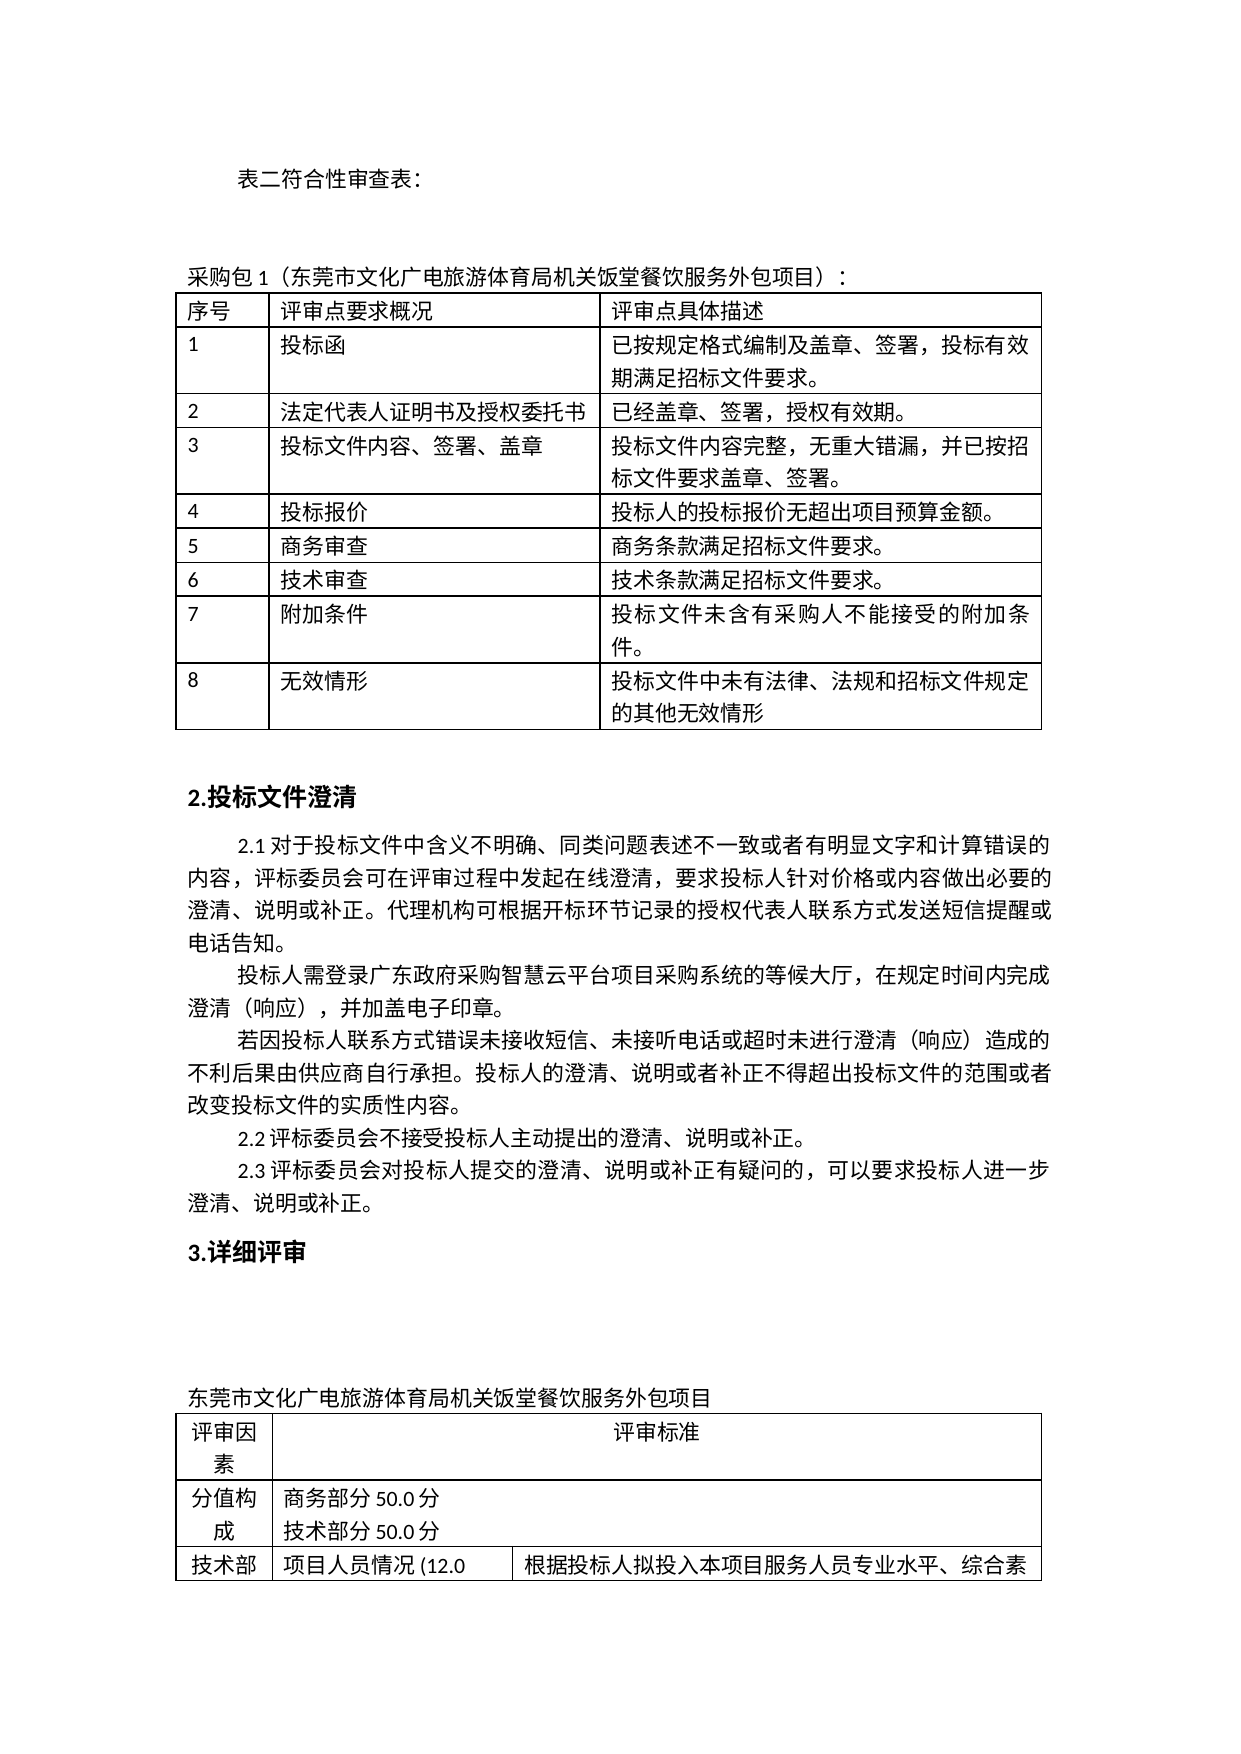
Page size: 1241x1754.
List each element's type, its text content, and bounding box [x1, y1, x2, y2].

text 投标人需登录广东政府采购智慧云平台项目采购系统的等候大厅，在规定时间内完成澄清（响应），并加盖电子印章。 [187, 958, 1053, 1023]
table_cell 投标文件内容、签署、盖章 [270, 428, 599, 493]
text 2.2评标委员会不接受投标人主动提出的澄清、说明或补正。 [187, 1120, 1053, 1153]
table_cell 商务审查 [270, 529, 599, 561]
text 3.详细评审 [187, 1218, 1053, 1283]
table_cell 投标人的投标报价无超出项目预算金额。 [601, 495, 1041, 527]
table_cell 技术审查 [270, 563, 599, 595]
table_cell 投标文件中未有法律、法规和招标文件规定的其他无效情形 [601, 664, 1041, 728]
table_header 评审点要求概况 [270, 294, 599, 326]
table_cell 6 [177, 563, 268, 595]
table_cell 3 [177, 428, 268, 493]
table_cell 商务部分50.0分 技术部分50.0分 [273, 1481, 1041, 1546]
table_cell 5 [177, 529, 268, 561]
table_cell 已经盖章、签署，授权有效期。 [601, 394, 1041, 427]
table_cell 投标文件未含有采购人不能接受的附加条件。 [601, 597, 1041, 662]
table_cell 附加条件 [270, 597, 599, 662]
table_cell 1 [177, 328, 268, 393]
table_cell 投标报价 [270, 495, 599, 527]
table_cell 投标函 [270, 328, 599, 393]
table_cell 8 [177, 664, 268, 728]
table_cell 2 [177, 394, 268, 427]
table_cell 法定代表人证明书及授权委托书 [270, 394, 599, 427]
text 东莞市文化广电旅游体育局机关饭堂餐饮服务外包项目 [187, 1380, 1053, 1413]
table_cell 投标文件内容完整，无重大错漏，并已按招标文件要求盖章、签署。 [601, 428, 1041, 493]
table_cell 商务条款满足招标文件要求。 [601, 529, 1041, 561]
text 若因投标人联系方式错误未接收短信、未接听电话或超时未进行澄清（响应）造成的不利后果由供应商自行承担。投标人的澄清、说明或者补正不得超出投标文件的范围或者改变投标文件的实质性内容。 [187, 1023, 1053, 1120]
text 2.3评标委员会对投标人提交的澄清、说明或补正有疑问的，可以要求投标人进一步澄清、说明或补正。 [187, 1153, 1053, 1218]
table_cell 4 [177, 495, 268, 527]
table_cell 无效情形 [270, 664, 599, 728]
text 2.投标文件澄清 [187, 763, 1053, 828]
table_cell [513, 1547, 1041, 1580]
text 表二符合性审查表： [187, 162, 1053, 194]
table_header 评审点具体描述 [601, 294, 1041, 326]
text 采购包1（东莞市文化广电旅游体育局机关饭堂餐饮服务外包项目）： [187, 259, 1053, 292]
table_cell 技术部分 [177, 1547, 272, 1580]
text 2.1对于投标文件中含义不明确、同类问题表述不一致或者有明显文字和计算错误的内容，评标委员会可在评审过程中发起在线澄清，要求投标人针对价格或内容做出必要的澄清、说明或补正。代理机构可根据开标环节记录的授权代表人联系方式发送短信提醒或电话告知。 [187, 828, 1053, 958]
table_cell 已按规定格式编制及盖章、签署，投标有效期满足招标文件要求。 [601, 328, 1041, 393]
table_cell 分值构成 [177, 1481, 272, 1546]
table_header 序号 [177, 294, 268, 326]
table_header 评审因素 [177, 1414, 272, 1479]
table_cell 7 [177, 597, 268, 662]
table_header 评审标准 [273, 1414, 1041, 1479]
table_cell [273, 1547, 512, 1580]
table_cell 技术条款满足招标文件要求。 [601, 563, 1041, 595]
